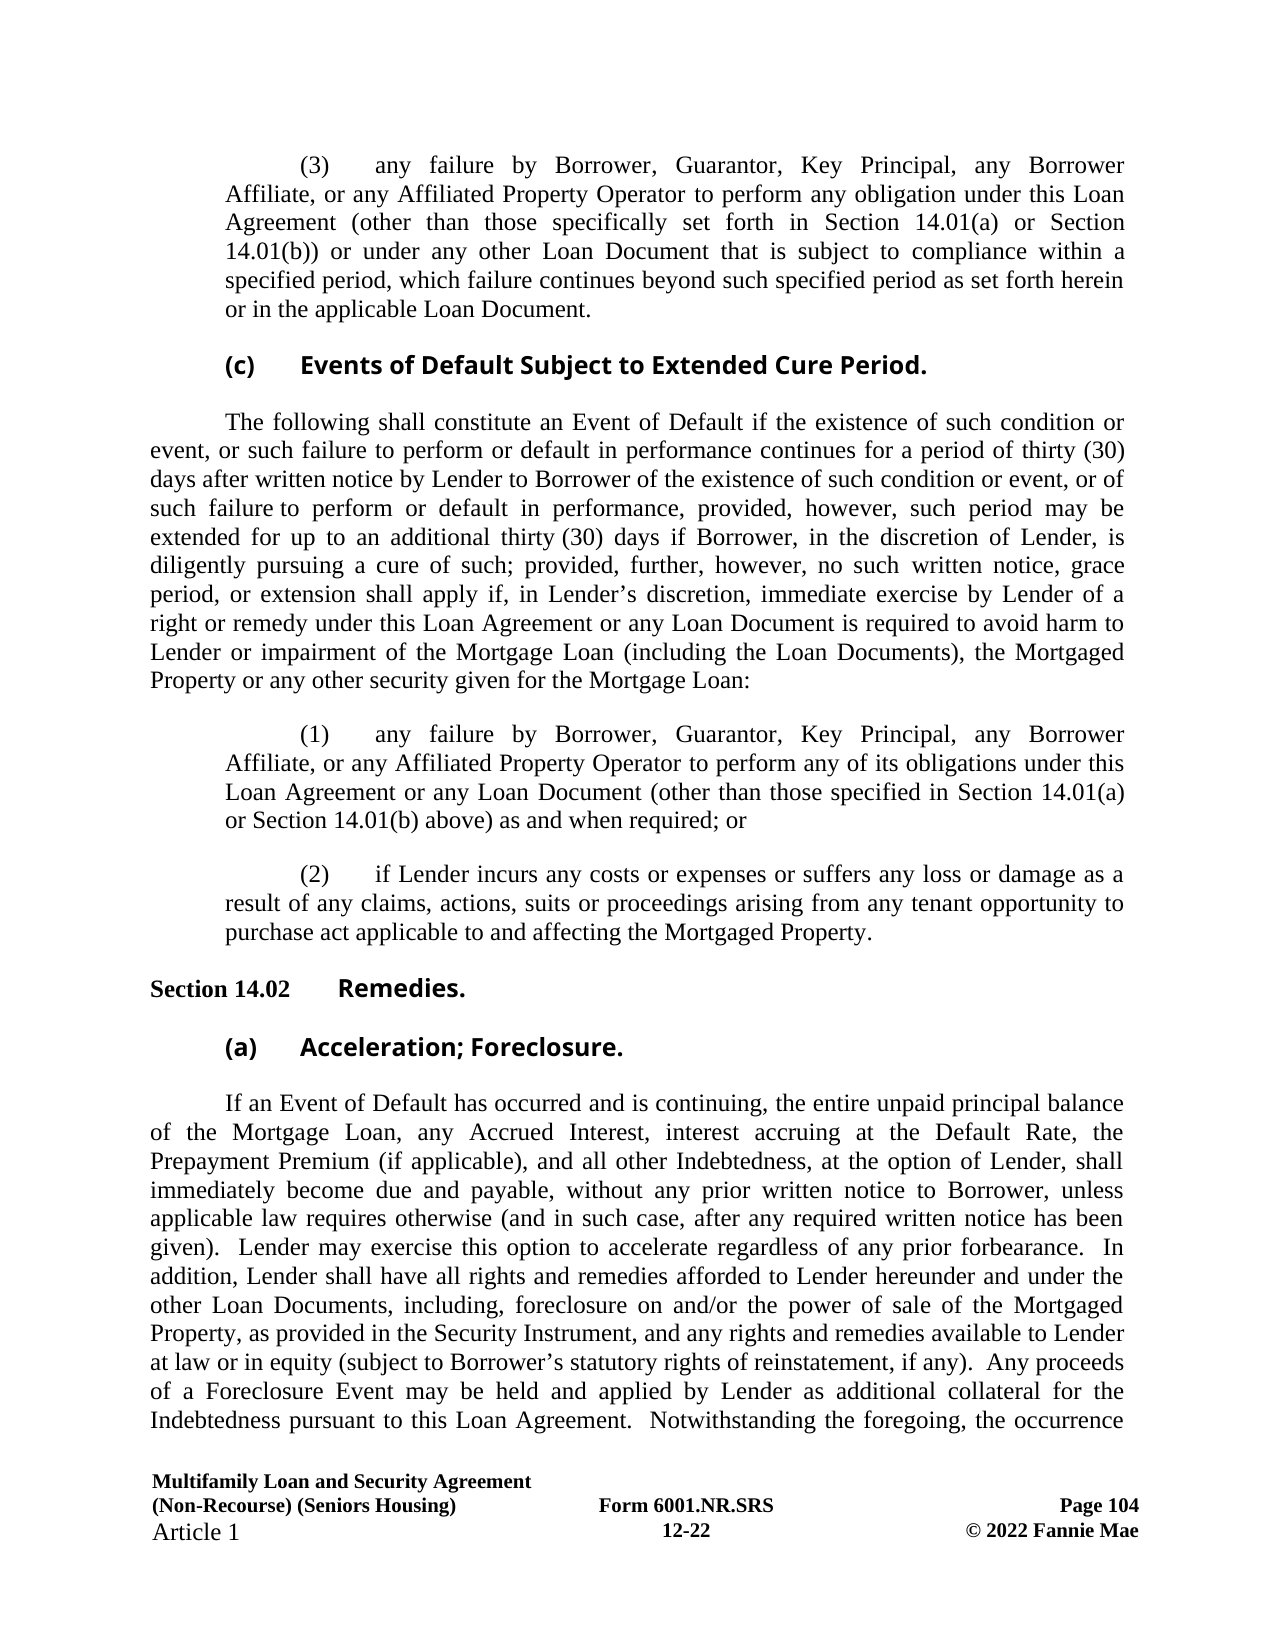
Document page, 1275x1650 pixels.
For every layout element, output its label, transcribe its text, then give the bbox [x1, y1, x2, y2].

text The following shall constitute an Event of Default if the existence of such condition or event, or such failure to perform or default in performance continues for a period of thirty (30) days after written notice by Lender to Borrower of the existence of such condition or event, or of such failure to perform or default in performance, provided, however, such period may be extended for up to an additional thirty (30) days if Borrower, in the discretion of Lender, is diligently pursuing a cure of such; provided, further, however, no such written notice, grace period, or extension shall apply if, in Lender’s discretion, immediate exercise by Lender of a right or remedy under this Loan Agreement or any Loan Document is required to avoid harm to Lender or impairment of the Mortgage Loan (including the Loan Documents), the Mortgaged Property or any other security given for the Mortgage Loan: [150, 407, 1125, 694]
subtitle any failure by Borrower, Guarantor, Key Principal, any Borrower Affiliate, or any Affiliated Property Operator to perform any obligation under this Loan Agreement (other than those specifically set forth in Section 14.01(a) or Section 14.01(b)) or under any other Loan Document that is subject to compliance within a specified period, which failure continues beyond such specified period as set forth herein or in the applicable Loan Document. [225, 150, 1125, 322]
subtitle if Lender incurs any costs or expenses or suffers any loss or damage as a result of any claims, actions, suits or proceedings arising from any tenant opportunity to purchase act applicable to and affecting the Mortgaged Property. [225, 859, 1125, 945]
subtitle Remedies. [150, 970, 1125, 1004]
subtitle any failure by Borrower, Guarantor, Key Principal, any Borrower Affiliate, or any Affiliated Property Operator to perform any of its obligations under this Loan Agreement or any Loan Document (other than those specified in Section 14.01(a) or Section 14.01(b) above) as and when required; or [225, 719, 1125, 834]
subtitle Acceleration; Foreclosure. [150, 1029, 1125, 1063]
subtitle Events of Default Subject to Extended Cure Period. [150, 347, 1125, 382]
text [150, 1088, 1125, 1433]
